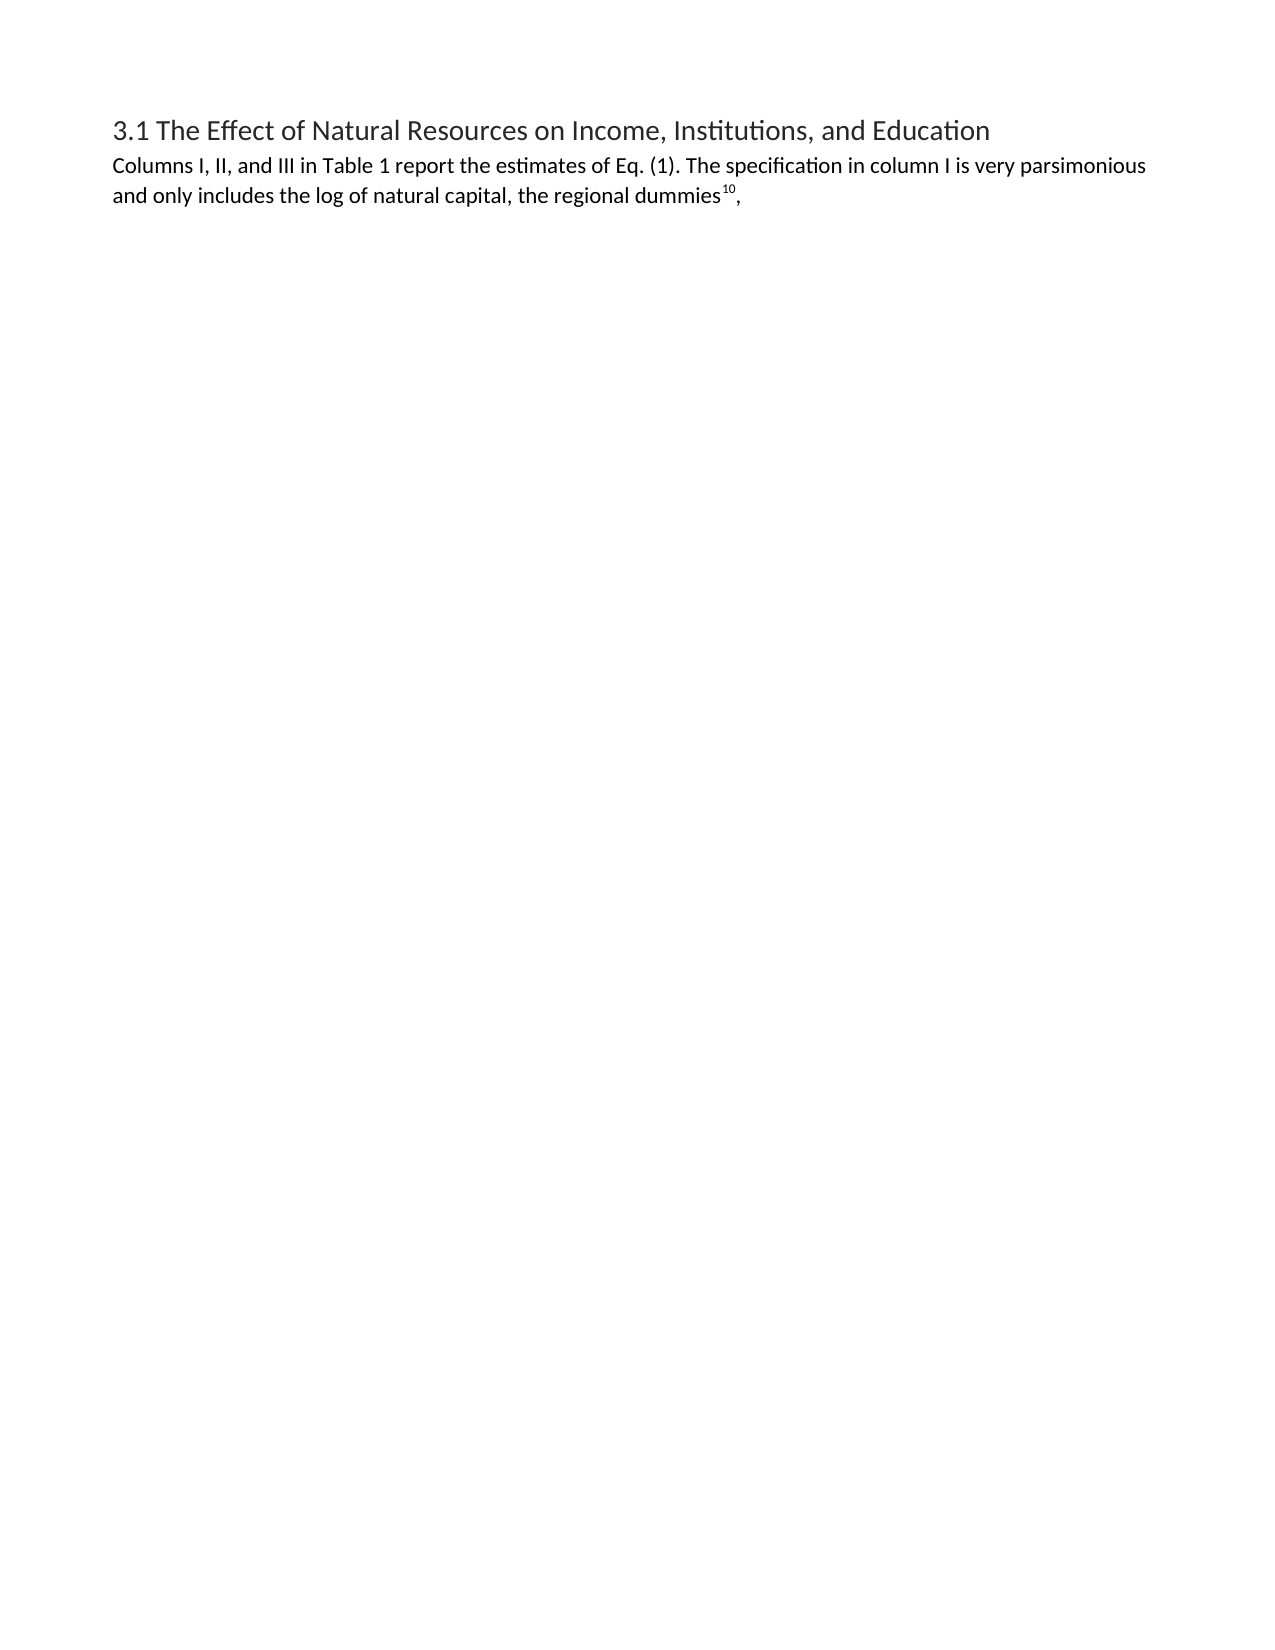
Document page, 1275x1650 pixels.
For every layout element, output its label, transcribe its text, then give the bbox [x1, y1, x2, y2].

subtitle 3.1 The Effect of Natural Resources on Income, Institutions, and Education [112, 112, 1162, 148]
text Columns I, II, and III in Table 1 report the estimates of Eq. (1). The specification in column I is very parsimonious and only includes the log of natural capital, the regional dummies10, [112, 151, 1162, 209]
